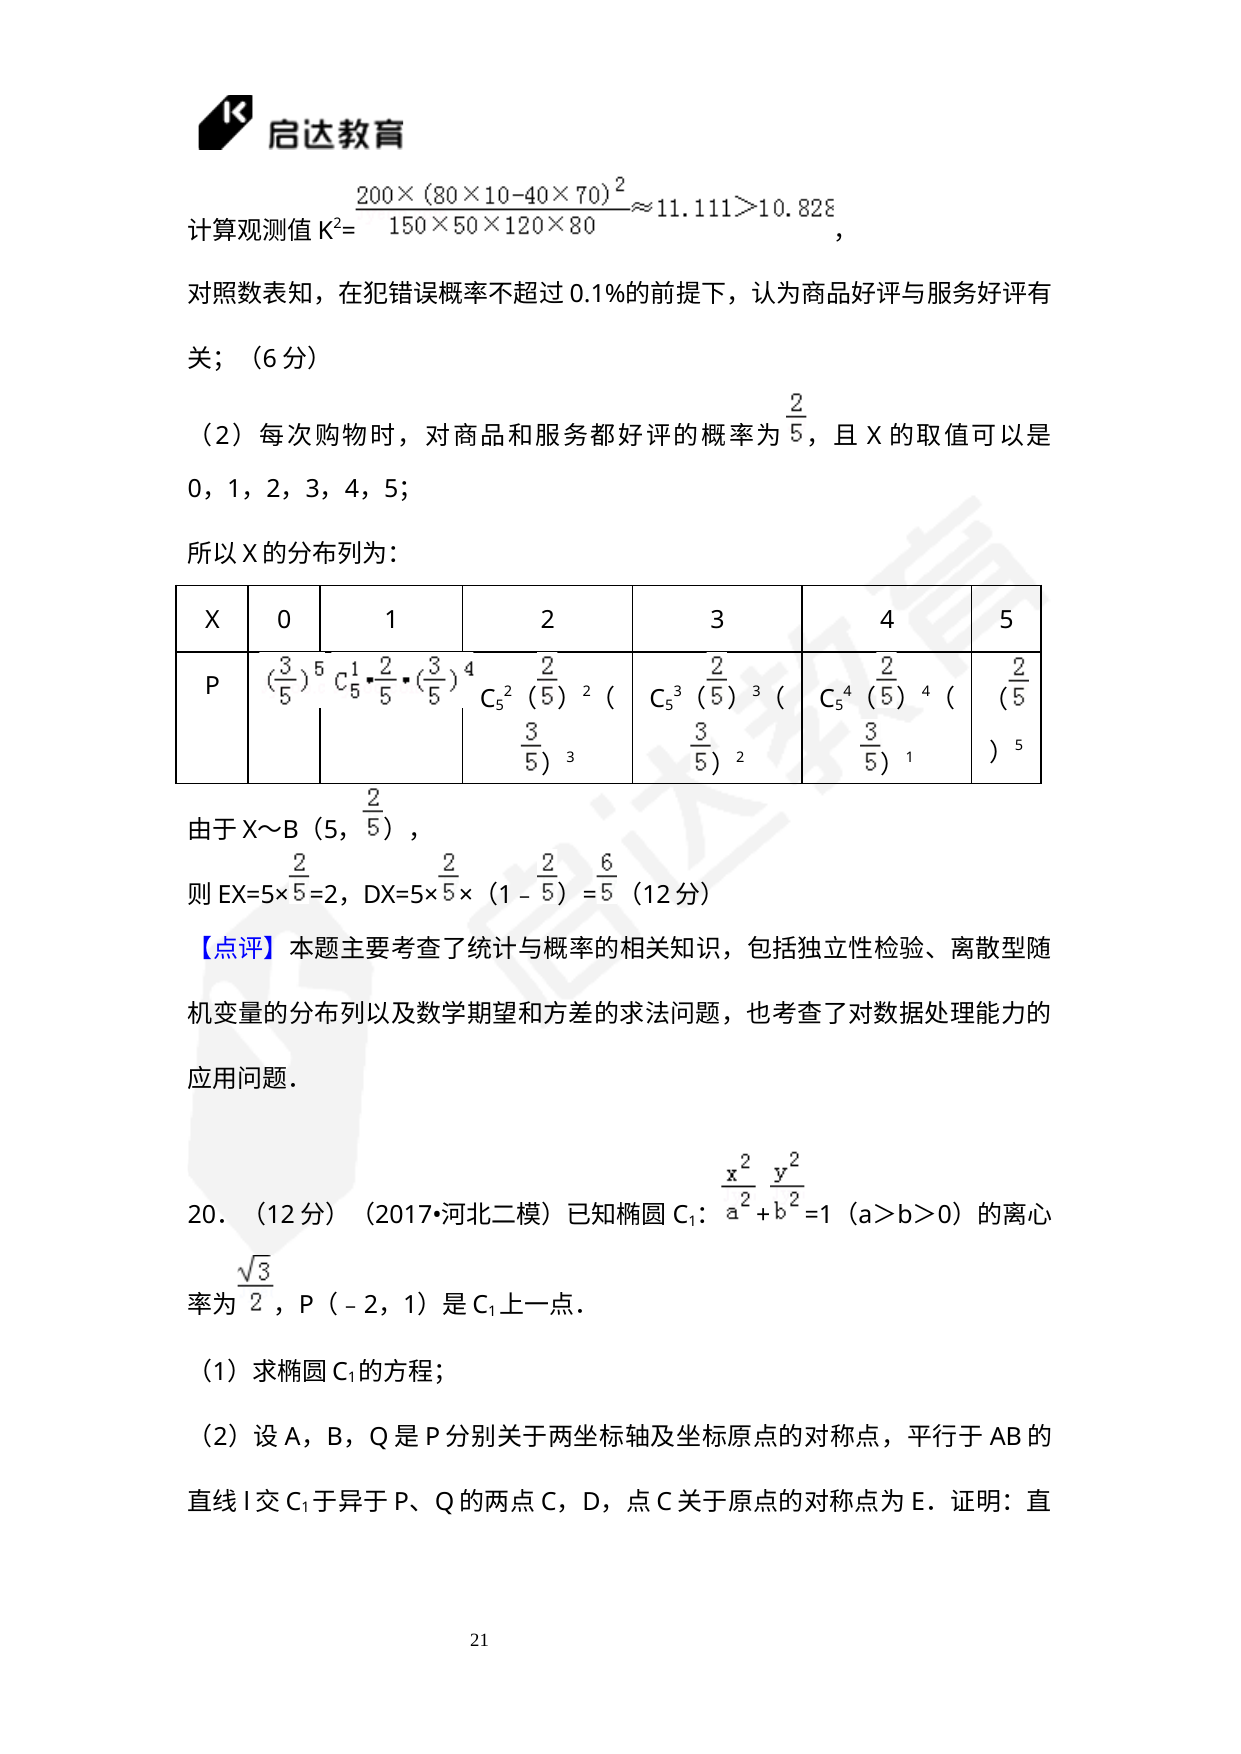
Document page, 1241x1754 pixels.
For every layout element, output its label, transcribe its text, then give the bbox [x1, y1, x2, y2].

picture [786, 389, 807, 445]
picture [690, 719, 711, 774]
table_cell C53（）3（）2 [633, 653, 801, 783]
table_header 3 [633, 586, 801, 651]
picture [259, 652, 325, 708]
text 由于X～B（5，）， [187, 784, 1053, 849]
picture [331, 652, 474, 708]
picture [288, 849, 310, 904]
table_header X [177, 586, 247, 651]
table_header 5 [972, 586, 1040, 651]
table_header 0 [249, 586, 319, 651]
picture [438, 849, 459, 904]
text 【点评】本题主要考查了统计与概率的相关知识，包括独立性检验、离散型随机变量的分布列以及数学期望和方差的求法问题，也考查了对数据处理能力的应用问题． [187, 914, 1053, 1109]
picture [537, 849, 558, 904]
picture [596, 849, 617, 904]
picture [537, 652, 558, 708]
table_cell （）5 [972, 653, 1040, 783]
picture [876, 652, 897, 708]
picture [237, 1255, 274, 1314]
picture [198, 95, 404, 150]
picture [860, 719, 881, 774]
text （2）设A，B，Q是P分别关于两坐标轴及坐标原点的对称点，平行于AB的直线l交C1于异于P、Q的两点C，D，点C关于原点的对称点为E．证明：直线PD、PE与y轴围成的三角形是等腰三角形． [187, 1402, 1053, 1532]
text 20．（12分）（2017•河北二模）已知椭圆C1：+=1（a＞b＞0）的离心率为，P（﹣2，1）是C1上一点． [187, 1142, 1053, 1337]
table_cell C52（）2（）3 [463, 653, 632, 783]
table_header 1 [321, 586, 462, 651]
table_cell [321, 653, 462, 783]
picture [721, 1151, 756, 1224]
table_cell [249, 653, 319, 783]
text 所以X的分布列为： [187, 519, 1053, 584]
table_cell P [177, 653, 247, 783]
picture [355, 175, 834, 239]
table_header 2 [463, 586, 632, 651]
picture [362, 784, 383, 839]
picture [1008, 654, 1029, 709]
picture [706, 652, 727, 708]
text （1）求椭圆C1的方程； [187, 1337, 1053, 1402]
text （2）每次购物时，对商品和服务都好评的概率为，且X的取值可以是0，1，2，3，4，5； [187, 389, 1053, 519]
picture [520, 719, 542, 774]
picture [770, 1150, 805, 1224]
text 对照数表知，在犯错误概率不超过0.1%的前提下，认为商品好评与服务好评有关；（6分） [187, 259, 1053, 389]
table_cell C54（）4（）1 [803, 653, 971, 783]
text 则EX=5×=2，DX=5××（1﹣）=（12分） [187, 849, 1053, 914]
table_header 4 [803, 586, 971, 651]
